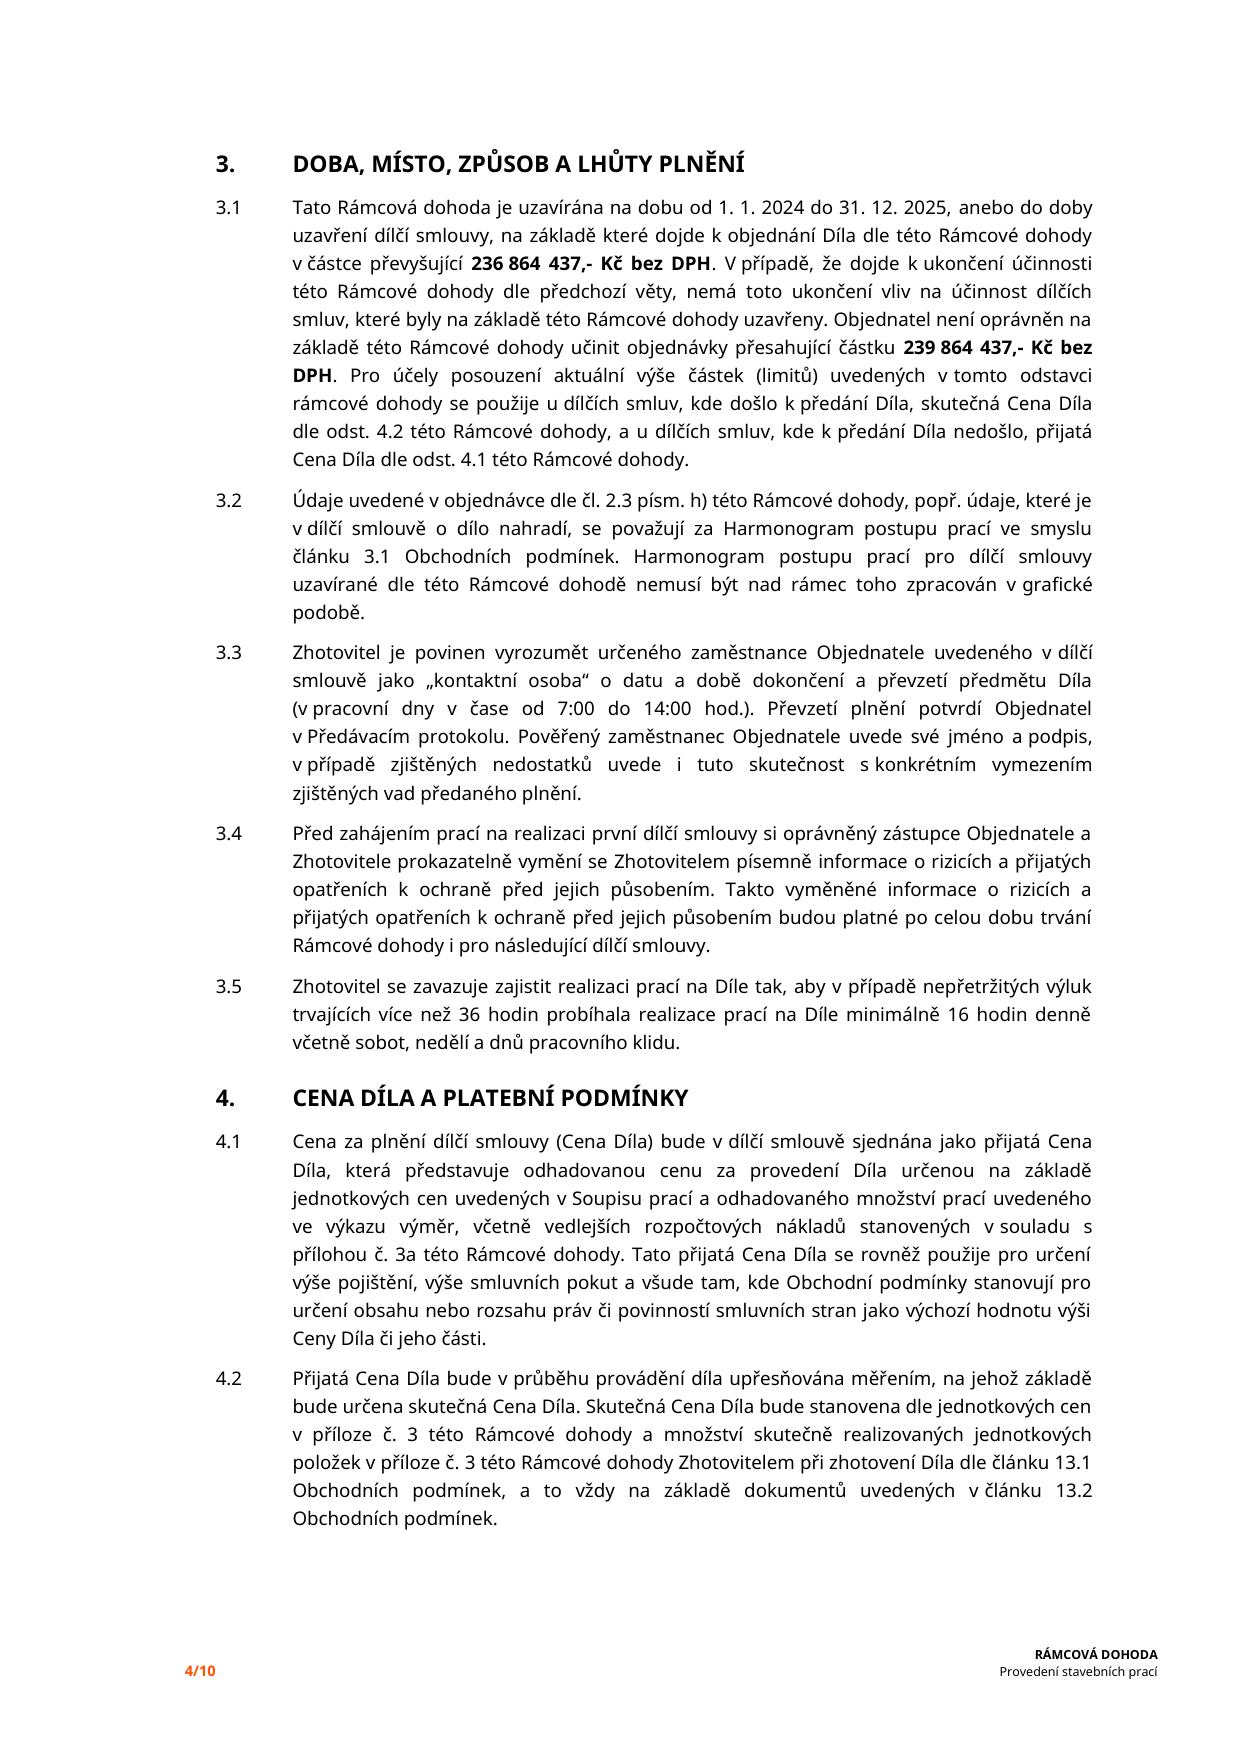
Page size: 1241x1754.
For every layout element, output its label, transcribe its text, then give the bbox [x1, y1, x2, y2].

text Cena za plnění dílčí smlouvy (Cena Díla) bude v dílčí smlouvě sjednána jako přijatá Cena Díla, která představuje odhadovanou cenu za provedení Díla určenou na základě jednotkových cen uvedených v Soupisu prací a odhadovaného množství prací uvedeného ve výkazu výměr, včetně vedlejších rozpočtových nákladů stanovených v souladu s přílohou č. 3a této Rámcové dohody. Tato přijatá Cena Díla se rovněž použije pro určení výše pojištění, výše smluvních pokut a všude tam, kde Obchodní podmínky stanovují pro určení obsahu nebo rozsahu práv či povinností smluvních stran jako výchozí hodnotu výši Ceny Díla či jeho části. [216, 1129, 1093, 1351]
text Zhotovitel je povinen vyrozumět určeného zaměstnance Objednatele uvedeného v dílčí smlouvě jako „kontaktní osoba“ o datu a době dokončení a převzetí předmětu Díla (v pracovní dny v čase od 7:00 do 14:00 hod.). Převzetí plnění potvrdí Objednatel v Předávacím protokolu. Pověřený zaměstnanec Objednatele uvede své jméno a podpis, v případě zjištěných nedostatků uvede i tuto skutečnost s konkrétním vymezením zjištěných vad předaného plnění. [216, 640, 1093, 805]
text Před zahájením prací na realizaci první dílčí smlouvy si oprávněný zástupce Objednatele a Zhotovitele prokazatelně vymění se Zhotovitelem písemně informace o rizicích a přijatých opatřeních k ochraně před jejich působením. Takto vyměněné informace o rizicích a přijatých opatřeních k ochraně před jejich působením budou platné po celou dobu trvání Rámcové dohody i pro následující dílčí smlouvy. [216, 820, 1093, 958]
text CENA DÍLA A PLATEBNÍ PODMÍNKY [216, 1082, 1093, 1113]
text Tato Rámcová dohoda je uzavírána na dobu od 1. 1. 2024 do 31. 12. 2025, anebo do doby uzavření dílčí smlouvy, na základě které dojde k objednání Díla dle této Rámcové dohody v částce převyšující 236 864 437,- Kč bez DPH. V případě, že dojde k ukončení účinnosti této Rámcové dohody dle předchozí věty, nemá toto ukončení vliv na účinnost dílčích smluv, které byly na základě této Rámcové dohody uzavřeny. Objednatel není oprávněn na základě této Rámcové dohody učinit objednávky přesahující částku 239 864 437,- Kč bez DPH. Pro účely posouzení aktuální výše částek (limitů) uvedených v tomto odstavci rámcové dohody se použije u dílčích smluv, kde došlo k předání Díla, skutečná Cena Díla dle odst. 4.2 této Rámcové dohody, a u dílčích smluv, kde k předání Díla nedošlo, přijatá Cena Díla dle odst. 4.1 této Rámcové dohody. [216, 194, 1093, 472]
text Zhotovitel se zavazuje zajistit realizaci prací na Díle tak, aby v případě nepřetržitých výluk trvajících více než 36 hodin probíhala realizace prací na Díle minimálně 16 hodin denně včetně sobot, nedělí a dnů pracovního klidu. [216, 973, 1093, 1054]
text Přijatá Cena Díla bude v průběhu provádění díla upřesňována měřením, na jehož základě bude určena skutečná Cena Díla. Skutečná Cena Díla bude stanovena dle jednotkových cen v příloze č. 3 této Rámcové dohody a množství skutečně realizovaných jednotkových položek v příloze č. 3 této Rámcové dohody Zhotovitelem při zhotovení Díla dle článku 13.1 Obchodních podmínek, a to vždy na základě dokumentů uvedených v článku 13.2 Obchodních podmínek. [216, 1366, 1093, 1531]
text DOBA, MÍSTO, ZPŮSOB A LHŮTY PLNĚNÍ [216, 147, 1093, 179]
text Údaje uvedené v objednávce dle čl. 2.3 písm. h) této Rámcové dohody, popř. údaje, které je v dílčí smlouvě o dílo nahradí, se považují za Harmonogram postupu prací ve smyslu článku 3.1 Obchodních podmínek. Harmonogram postupu prací pro dílčí smlouvy uzavírané dle této Rámcové dohodě nemusí být nad rámec toho zpracován v grafické podobě. [216, 487, 1093, 625]
